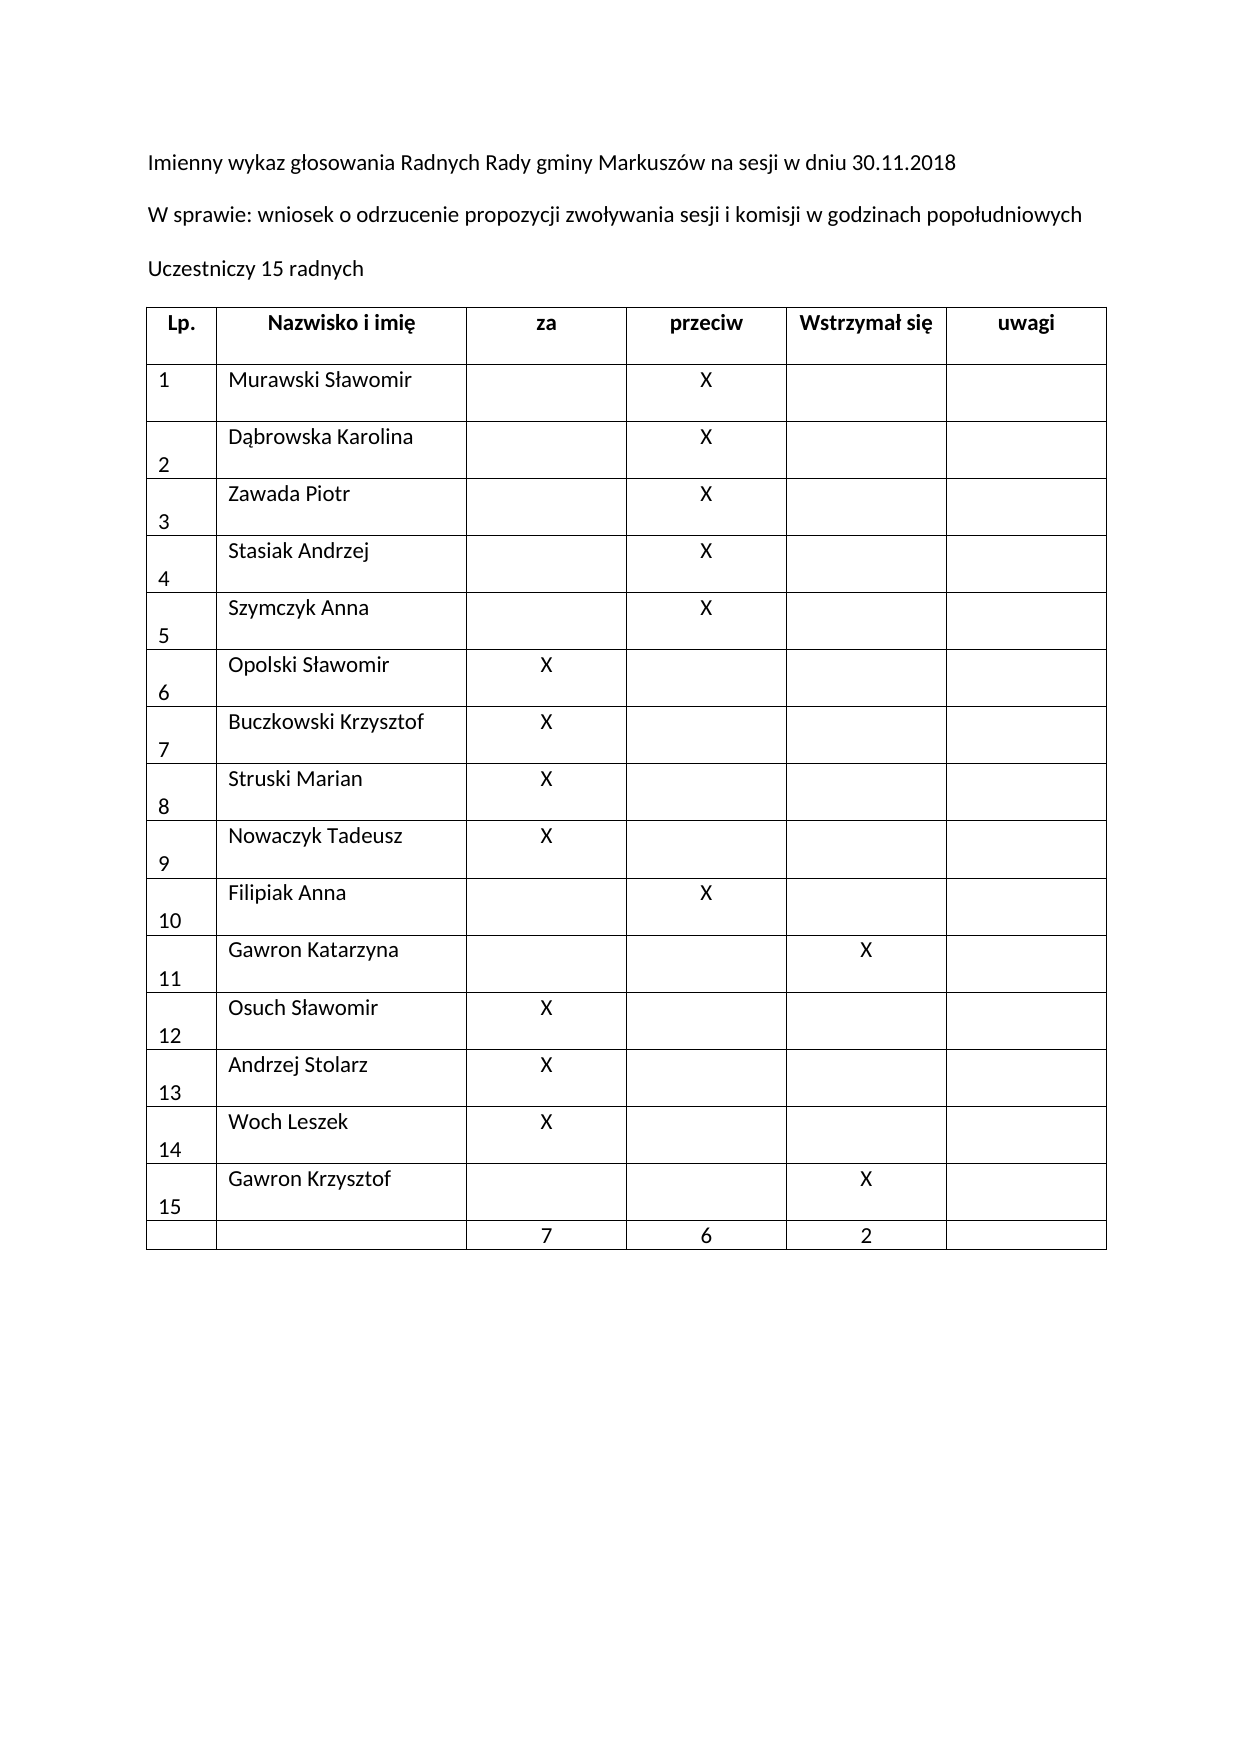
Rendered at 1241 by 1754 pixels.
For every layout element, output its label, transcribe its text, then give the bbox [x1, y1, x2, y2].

table_cell 7 [467, 1221, 626, 1249]
table_cell Murawski Sławomir [217, 365, 466, 421]
table_cell [947, 764, 1106, 820]
table_cell [627, 993, 786, 1049]
table_header Nazwisko i imię [217, 308, 466, 364]
table_cell [947, 1107, 1106, 1163]
table_cell [147, 1221, 216, 1249]
table_cell [947, 536, 1106, 592]
text W sprawie: wniosek o odrzucenie propozycji zwoływania sesji i komisji w godzinach popołudniowych [148, 201, 1093, 229]
table_cell [947, 821, 1106, 877]
table_cell [627, 764, 786, 820]
table_cell Filipiak Anna [217, 879, 466, 934]
table_cell 8 [147, 764, 216, 820]
table_cell X [627, 536, 786, 592]
table_cell Dąbrowska Karolina [217, 422, 466, 478]
table_cell [787, 1050, 946, 1106]
table_cell [467, 1164, 626, 1220]
table_cell 10 [147, 879, 216, 934]
table_cell X [787, 1164, 946, 1220]
table_cell X [467, 707, 626, 763]
text Uczestniczy 15 radnych [148, 254, 1093, 282]
table_cell [787, 365, 946, 421]
table_cell [787, 821, 946, 877]
table_cell [787, 479, 946, 535]
table_cell [217, 1221, 466, 1249]
table_cell [787, 993, 946, 1049]
table_cell [467, 879, 626, 934]
table_cell [947, 1164, 1106, 1220]
table_cell 7 [147, 707, 216, 763]
table_cell 3 [147, 479, 216, 535]
table_cell [467, 479, 626, 535]
table_header za [467, 308, 626, 364]
table_cell [467, 593, 626, 649]
table_cell Nowaczyk Tadeusz [217, 821, 466, 877]
table_cell 2 [147, 422, 216, 478]
table_cell [947, 479, 1106, 535]
table_cell X [467, 1050, 626, 1106]
table_cell Zawada Piotr [217, 479, 466, 535]
table_cell 13 [147, 1050, 216, 1106]
table_cell [787, 650, 946, 706]
table_cell Opolski Sławomir [217, 650, 466, 706]
table_cell [947, 707, 1106, 763]
table_cell Andrzej Stolarz [217, 1050, 466, 1106]
table_cell 12 [147, 993, 216, 1049]
table_cell [467, 365, 626, 421]
table_cell Osuch Sławomir [217, 993, 466, 1049]
table_cell 11 [147, 936, 216, 992]
table_cell [627, 650, 786, 706]
table_cell 14 [147, 1107, 216, 1163]
table_cell [627, 936, 786, 992]
table_cell [467, 422, 626, 478]
table_cell X [467, 764, 626, 820]
table_cell Woch Leszek [217, 1107, 466, 1163]
table_cell [627, 1050, 786, 1106]
table_cell 6 [627, 1221, 786, 1249]
table_cell 9 [147, 821, 216, 877]
table_cell [947, 1050, 1106, 1106]
table_cell Stasiak Andrzej [217, 536, 466, 592]
table_cell [947, 650, 1106, 706]
table_cell [627, 821, 786, 877]
table_cell X [627, 879, 786, 934]
table_cell [627, 1107, 786, 1163]
table_cell [947, 936, 1106, 992]
table_cell [787, 879, 946, 934]
table_cell X [627, 479, 786, 535]
table_cell X [467, 650, 626, 706]
table_cell Buczkowski Krzysztof [217, 707, 466, 763]
table_cell Gawron Katarzyna [217, 936, 466, 992]
table_header Wstrzymał się [787, 308, 946, 364]
table_cell [947, 593, 1106, 649]
table_cell [787, 593, 946, 649]
table_header przeciw [627, 308, 786, 364]
table_cell 5 [147, 593, 216, 649]
table_cell 15 [147, 1164, 216, 1220]
table_cell [947, 422, 1106, 478]
table_cell 2 [787, 1221, 946, 1249]
table_cell [947, 993, 1106, 1049]
table_cell [947, 879, 1106, 934]
table_cell Gawron Krzysztof [217, 1164, 466, 1220]
table_cell 4 [147, 536, 216, 592]
table_cell [787, 536, 946, 592]
table_cell 6 [147, 650, 216, 706]
table_cell X [627, 593, 786, 649]
table_cell [787, 422, 946, 478]
text Imienny wykaz głosowania Radnych Rady gminy Markuszów na sesji w dniu 30.11.2018 [148, 148, 1093, 176]
table_cell X [787, 936, 946, 992]
table_header Lp. [147, 308, 216, 364]
table_cell [627, 1164, 786, 1220]
table_cell [787, 1107, 946, 1163]
table_cell [787, 764, 946, 820]
table_cell Struski Marian [217, 764, 466, 820]
table_cell [947, 1221, 1106, 1249]
table_cell X [467, 821, 626, 877]
table_cell [627, 707, 786, 763]
table_cell X [467, 993, 626, 1049]
table_cell X [627, 422, 786, 478]
table_cell [467, 536, 626, 592]
table_cell X [627, 365, 786, 421]
table_cell [467, 936, 626, 992]
table_cell Szymczyk Anna [217, 593, 466, 649]
table_cell X [467, 1107, 626, 1163]
table_cell [947, 365, 1106, 421]
table_cell 1 [147, 365, 216, 421]
table_header uwagi [947, 308, 1106, 364]
table_cell [787, 707, 946, 763]
